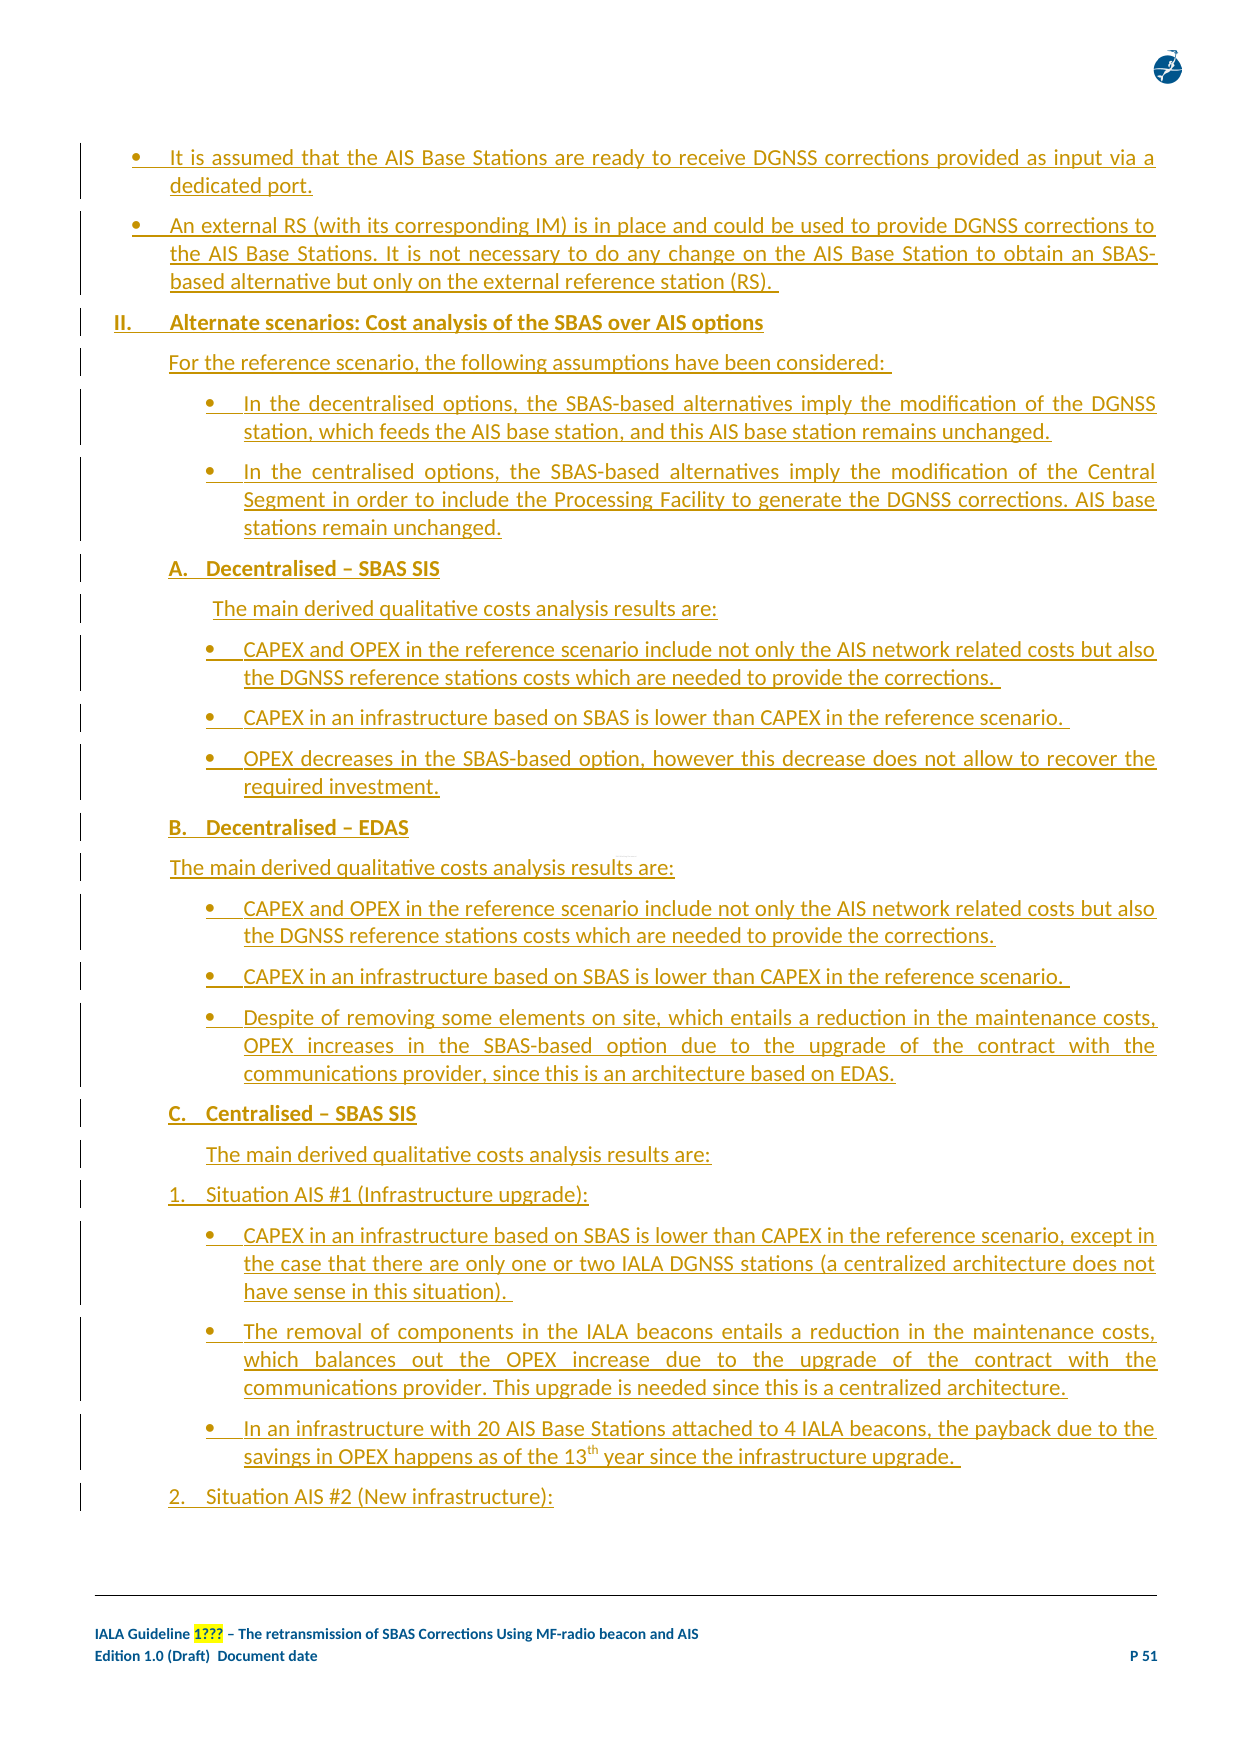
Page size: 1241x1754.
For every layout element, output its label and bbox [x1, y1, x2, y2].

picture [1122, 0, 1241, 119]
